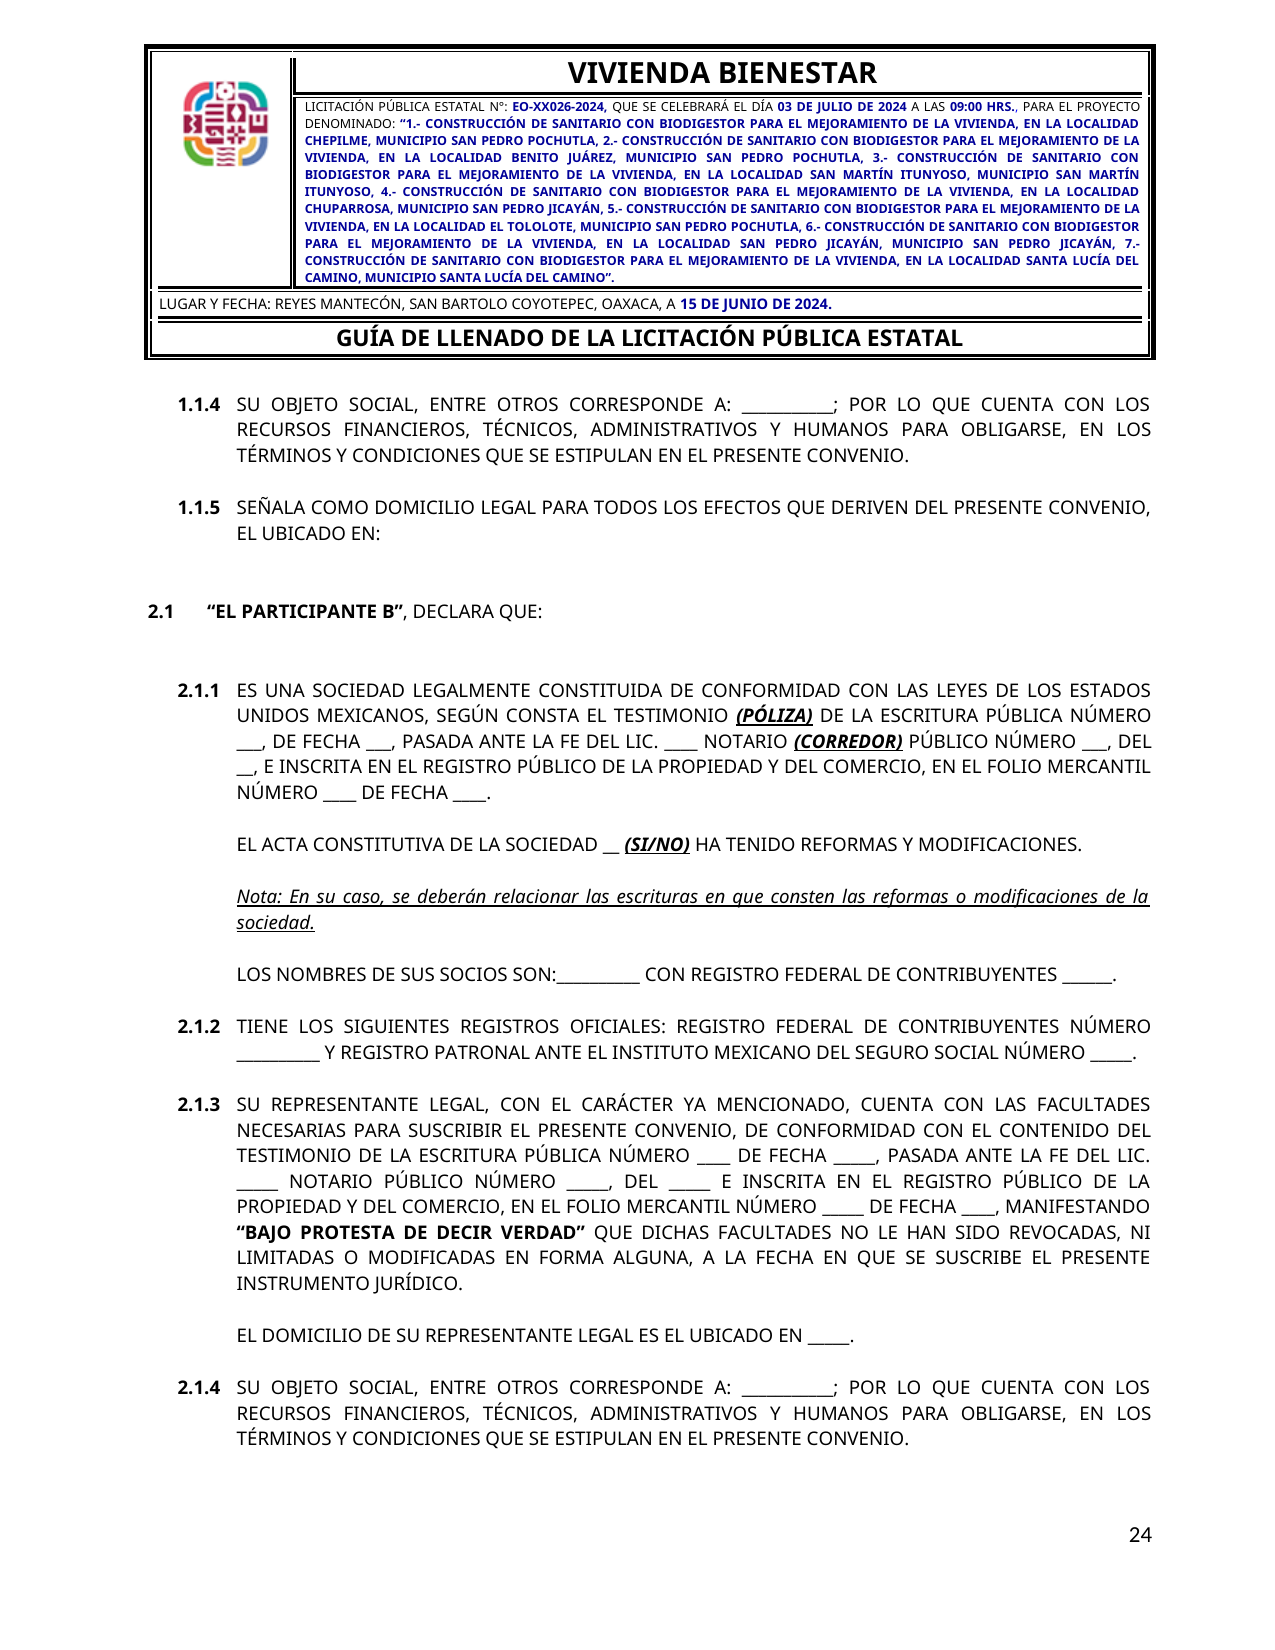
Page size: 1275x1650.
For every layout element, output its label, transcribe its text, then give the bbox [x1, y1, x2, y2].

text LOS NOMBRES DE SUS SOCIOS SON:__________ CON REGISTRO FEDERAL DE CONTRIBUYENTES ______. [236, 961, 1152, 987]
text EL ACTA CONSTITUTIVA DE LA SOCIEDAD __ (SI/NO) HA TENIDO REFORMAS Y MODIFICACIONES. [236, 831, 1152, 857]
text 2.1.3 SU REPRESENTANTE LEGAL, CON EL CARÁCTER YA MENCIONADO, CUENTA CON LAS FACULTADES NECESARIAS PARA SUSCRIBIR EL PRESENTE CONVENIO, DE CONFORMIDAD CON EL CONTENIDO DEL TESTIMONIO DE LA ESCRITURA PÚBLICA NÚMERO ____ DE FECHA _____, PASADA ANTE LA FE DEL LIC. _____ NOTARIO PÚBLICO NÚMERO _____, DEL _____ E INSCRITA EN EL REGISTRO PÚBLICO DE LA PROPIEDAD Y DEL COMERCIO, EN EL FOLIO MERCANTIL NÚMERO _____ DE FECHA ____, MANIFESTANDO “BAJO PROTESTA DE DECIR VERDAD” QUE DICHAS FACULTADES NO LE HAN SIDO REVOCADAS, NI LIMITADAS O MODIFICADAS EN FORMA ALGUNA, A LA FECHA EN QUE SE SUSCRIBE EL PRESENTE INSTRUMENTO JURÍDICO. [177, 1091, 1152, 1296]
text 2.1 “EL PARTICIPANTE B”, DECLARA QUE: [148, 598, 1152, 624]
text Nota: En su caso, se deberán relacionar las escrituras en que consten las reformas o modificaciones de la sociedad. [236, 883, 1152, 934]
text EL DOMICILIO DE SU REPRESENTANTE LEGAL ES EL UBICADO EN _____. [236, 1322, 1152, 1348]
text 2.1.4 SU OBJETO SOCIAL, ENTRE OTROS CORRESPONDE A: ___________; POR LO QUE CUENTA CON LOS RECURSOS FINANCIEROS, TÉCNICOS, ADMINISTRATIVOS Y HUMANOS PARA OBLIGARSE, EN LOS TÉRMINOS Y CONDICIONES QUE SE ESTIPULAN EN EL PRESENTE CONVENIO. [177, 1375, 1152, 1451]
text 1.1.5 SEÑALA COMO DOMICILIO LEGAL PARA TODOS LOS EFECTOS QUE DERIVEN DEL PRESENTE CONVENIO, EL UBICADO EN: [177, 494, 1152, 546]
text 1.1.4 SU OBJETO SOCIAL, ENTRE OTROS CORRESPONDE A: ___________; POR LO QUE CUENTA CON LOS RECURSOS FINANCIEROS, TÉCNICOS, ADMINISTRATIVOS Y HUMANOS PARA OBLIGARSE, EN LOS TÉRMINOS Y CONDICIONES QUE SE ESTIPULAN EN EL PRESENTE CONVENIO. [177, 391, 1152, 468]
picture [172, 73, 279, 172]
text 2.1.2 TIENE LOS SIGUIENTES REGISTROS OFICIALES: REGISTRO FEDERAL DE CONTRIBUYENTES NÚMERO __________ Y REGISTRO PATRONAL ANTE EL INSTITUTO MEXICANO DEL SEGURO SOCIAL NÚMERO _____. [177, 1014, 1152, 1065]
text 2.1.1 ES UNA SOCIEDAD LEGALMENTE CONSTITUIDA DE CONFORMIDAD CON LAS LEYES DE LOS ESTADOS UNIDOS MEXICANOS, SEGÚN CONSTA EL TESTIMONIO (PÓLIZA) DE LA ESCRITURA PÚBLICA NÚMERO ___, DE FECHA ___, PASADA ANTE LA FE DEL LIC. ____ NOTARIO (CORREDOR) PÚBLICO NÚMERO ___, DEL __, E INSCRITA EN EL REGISTRO PÚBLICO DE LA PROPIEDAD Y DEL COMERCIO, EN EL FOLIO MERCANTIL NÚMERO ____ DE FECHA ____. [177, 677, 1152, 804]
